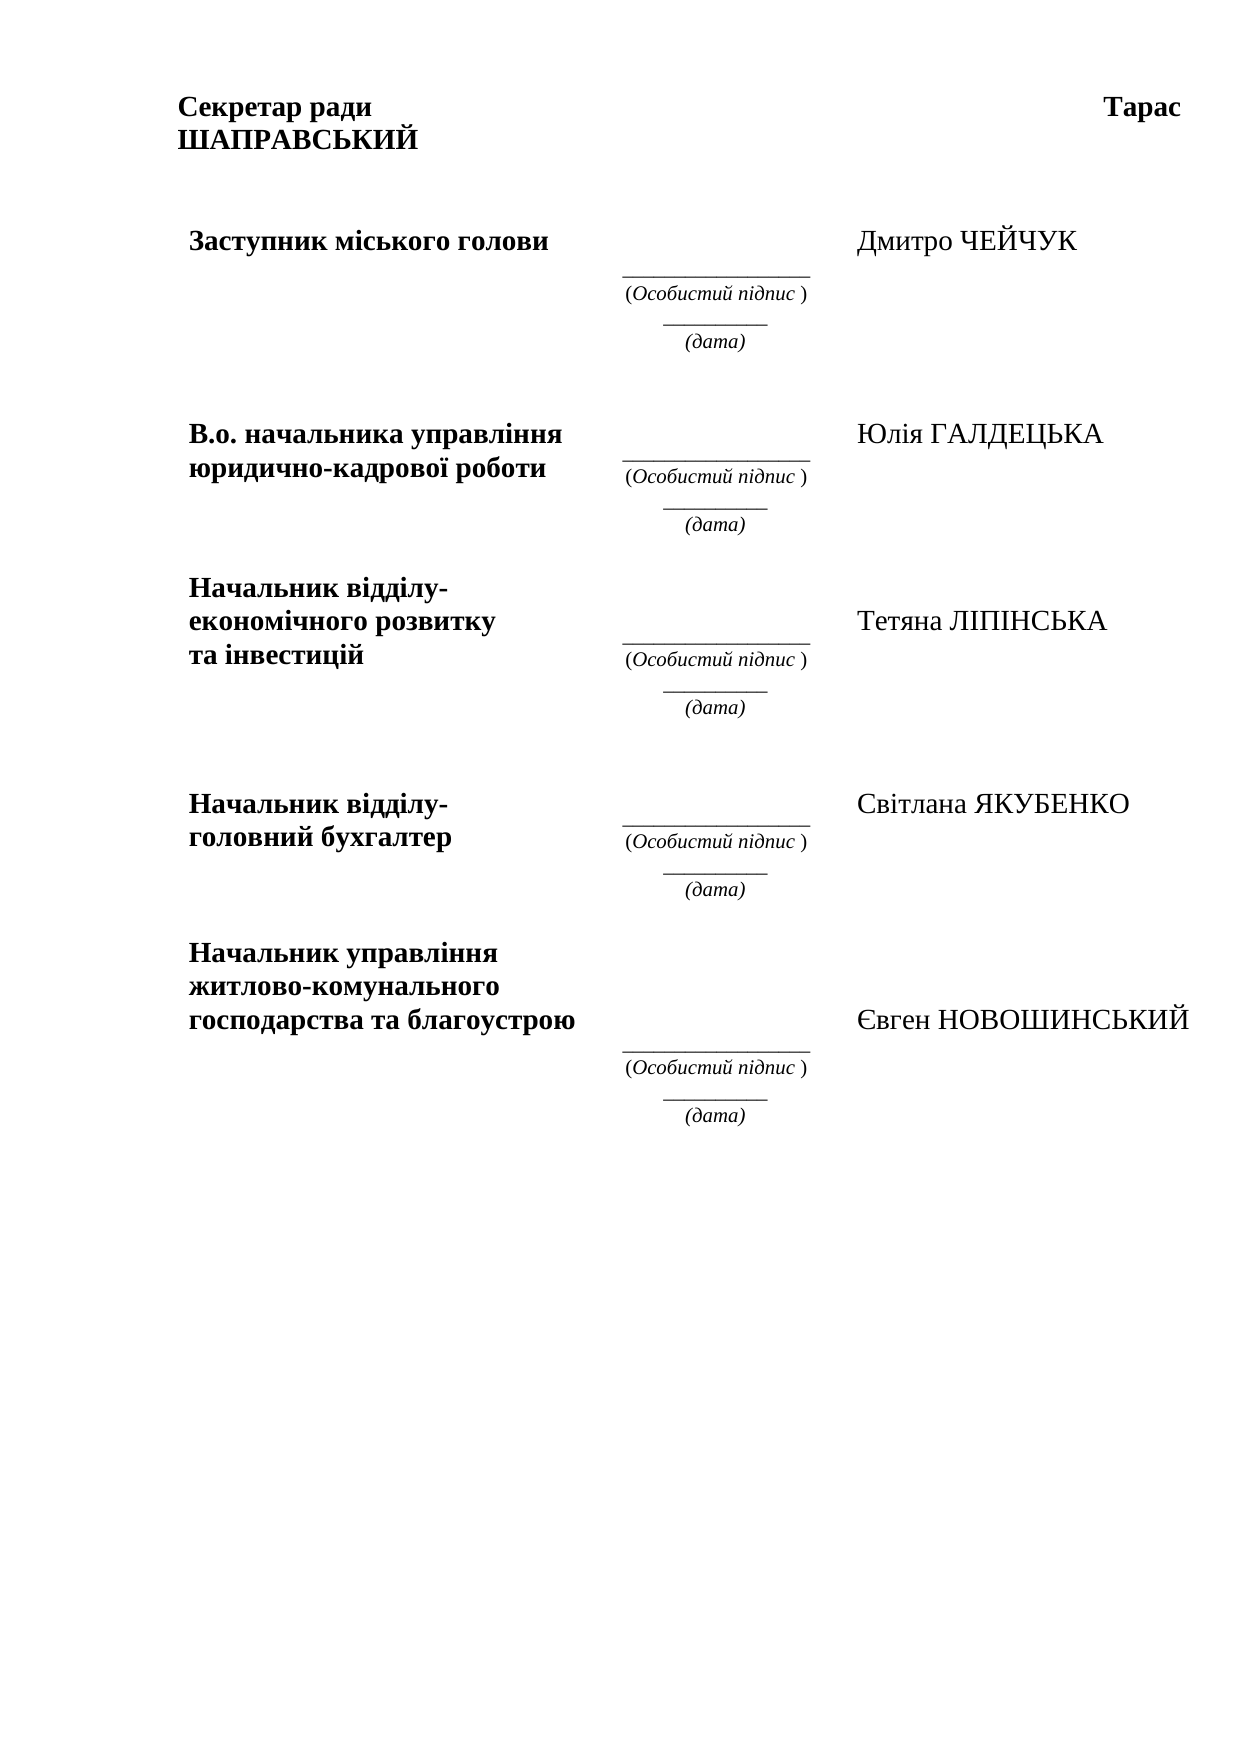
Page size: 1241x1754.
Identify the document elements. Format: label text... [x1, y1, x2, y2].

table_cell Начальник відділу- економічного розвитку та інвестицій [177, 536, 591, 719]
table_cell Євген НОВОШИНСЬКИЙ [842, 901, 1211, 1127]
table_header __________________ (Особистий підпис ) __________ (дата) [591, 223, 842, 383]
table_cell Світлана ЯКУБЕНКО [842, 719, 1211, 901]
table_cell __________________ (Особистий підпис ) __________ (дата) [591, 719, 842, 901]
table_cell __________________ (Особистий підпис ) __________ (дата) [591, 536, 842, 719]
table_header Заступник міського голови [177, 223, 591, 383]
table_cell В.о. начальника управління юридично-кадрової роботи [177, 383, 591, 536]
text Секретар ради Тарас ШАПРАВСЬКИЙ [177, 89, 1181, 156]
table_header Дмитро ЧЕЙЧУК [842, 223, 1211, 383]
table_cell Юлія ГАЛДЕЦЬКА [842, 383, 1211, 536]
table_cell Тетяна ЛІПІНСЬКА [842, 536, 1211, 719]
table_cell Начальник відділу- головний бухгалтер [177, 719, 591, 901]
table_cell __________________ (Особистий підпис ) __________ (дата) [591, 383, 842, 536]
table_cell Начальник управління житлово-комунального господарства та благоустрою [177, 901, 591, 1127]
table_cell __________________ (Особистий підпис ) __________ (дата) [591, 901, 842, 1127]
